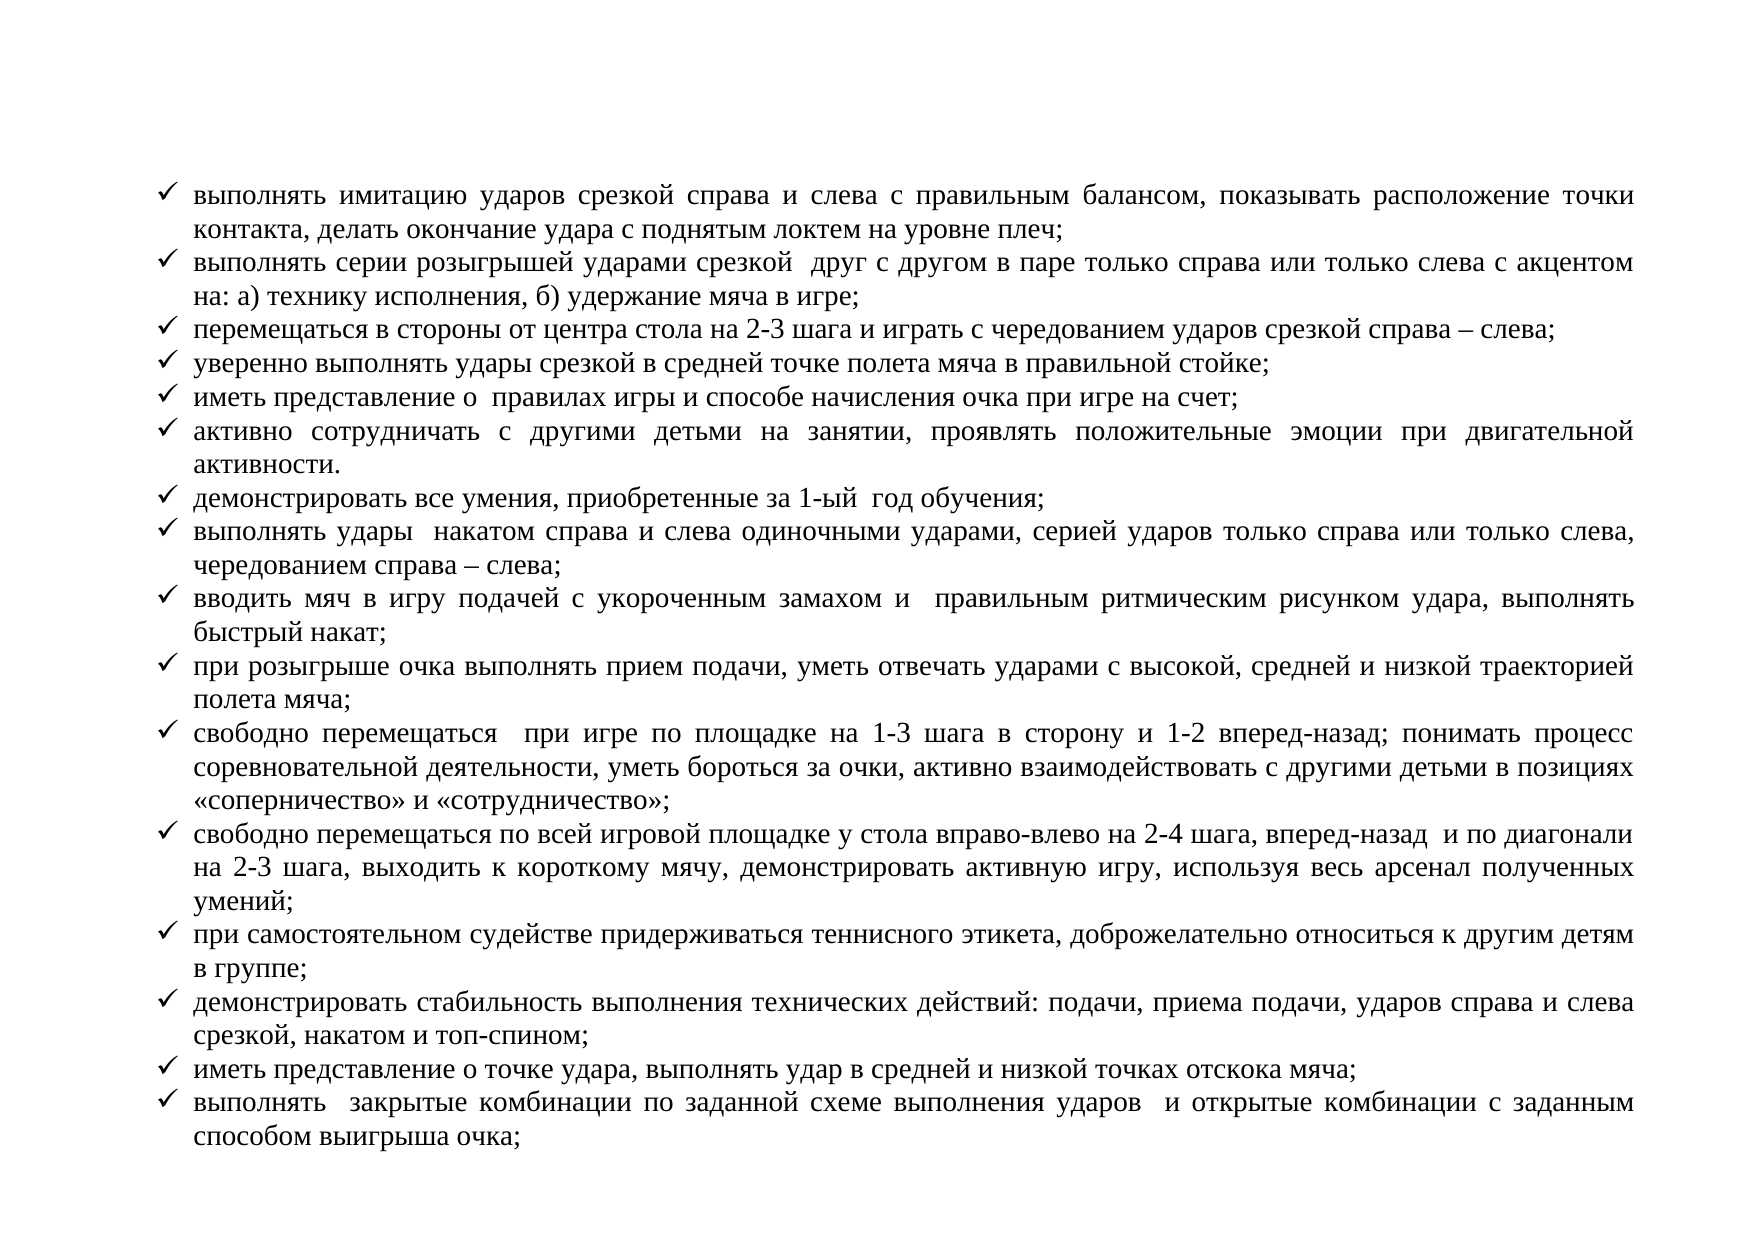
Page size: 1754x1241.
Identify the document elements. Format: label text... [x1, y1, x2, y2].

list вводить мяч в игру подачей с укороченным замахом и правильным ритмическим рисунком удара, выполнять быстрый накат; [156, 581, 1636, 648]
list при самостоятельном судействе придерживаться теннисного этикета, доброжелательно относиться к другим детям в группе; [156, 916, 1636, 984]
list демонстрировать все умения, приобретенные за 1-ый год обучения; [156, 480, 1636, 513]
list при розыгрыше очка выполнять прием подачи, уметь отвечать ударами с высокой, средней и низкой траекторией полета мяча; [156, 648, 1636, 715]
list активно сотрудничать с другими детьми на занятии, проявлять положительные эмоции при двигательной активности. [156, 413, 1636, 480]
list демонстрировать стабильность выполнения технических действий: подачи, приема подачи, ударов справа и слева срезкой, накатом и топ-спином; [156, 984, 1636, 1051]
list иметь представление о точке удара, выполнять удар в средней и низкой точках отскока мяча; [156, 1051, 1636, 1084]
list уверенно выполнять удары срезкой в средней точке полета мяча в правильной стойке; [156, 345, 1636, 379]
list перемещаться в стороны от центра стола на 2-3 шага и играть с чередованием ударов срезкой справа – слева; [156, 312, 1636, 345]
list иметь представление о правилах игры и способе начисления очка при игре на счет; [156, 379, 1636, 413]
list свободно перемещаться при игре по площадке на 1-3 шага в сторону и 1-2 вперед-назад; понимать процесс соревновательной деятельности, уметь бороться за очки, активно взаимодействовать с другими детьми в позициях «соперничество» и «сотрудничество»; [156, 715, 1636, 816]
list выполнять серии розыгрышей ударами срезкой друг с другом в паре только справа или только слева с акцентом на: а) технику исполнения, б) удержание мяча в игре; [156, 244, 1636, 312]
list выполнять закрытые комбинации по заданной схеме выполнения ударов и открытые комбинации с заданным способом выигрыша очка; [156, 1084, 1636, 1152]
list свободно перемещаться по всей игровой площадке у стола вправо-влево на 2-4 шага, вперед-назад и по диагонали на 2-3 шага, выходить к короткому мячу, демонстрировать активную игру, используя весь арсенал полученных умений; [156, 816, 1636, 916]
list выполнять удары накатом справа и слева одиночными ударами, серией ударов только справа или только слева, чередованием справа – слева; [156, 513, 1636, 581]
list выполнять имитацию ударов срезкой справа и слева с правильным балансом, показывать расположение точки контакта, делать окончание удара с поднятым локтем на уровне плеч; [156, 177, 1636, 244]
